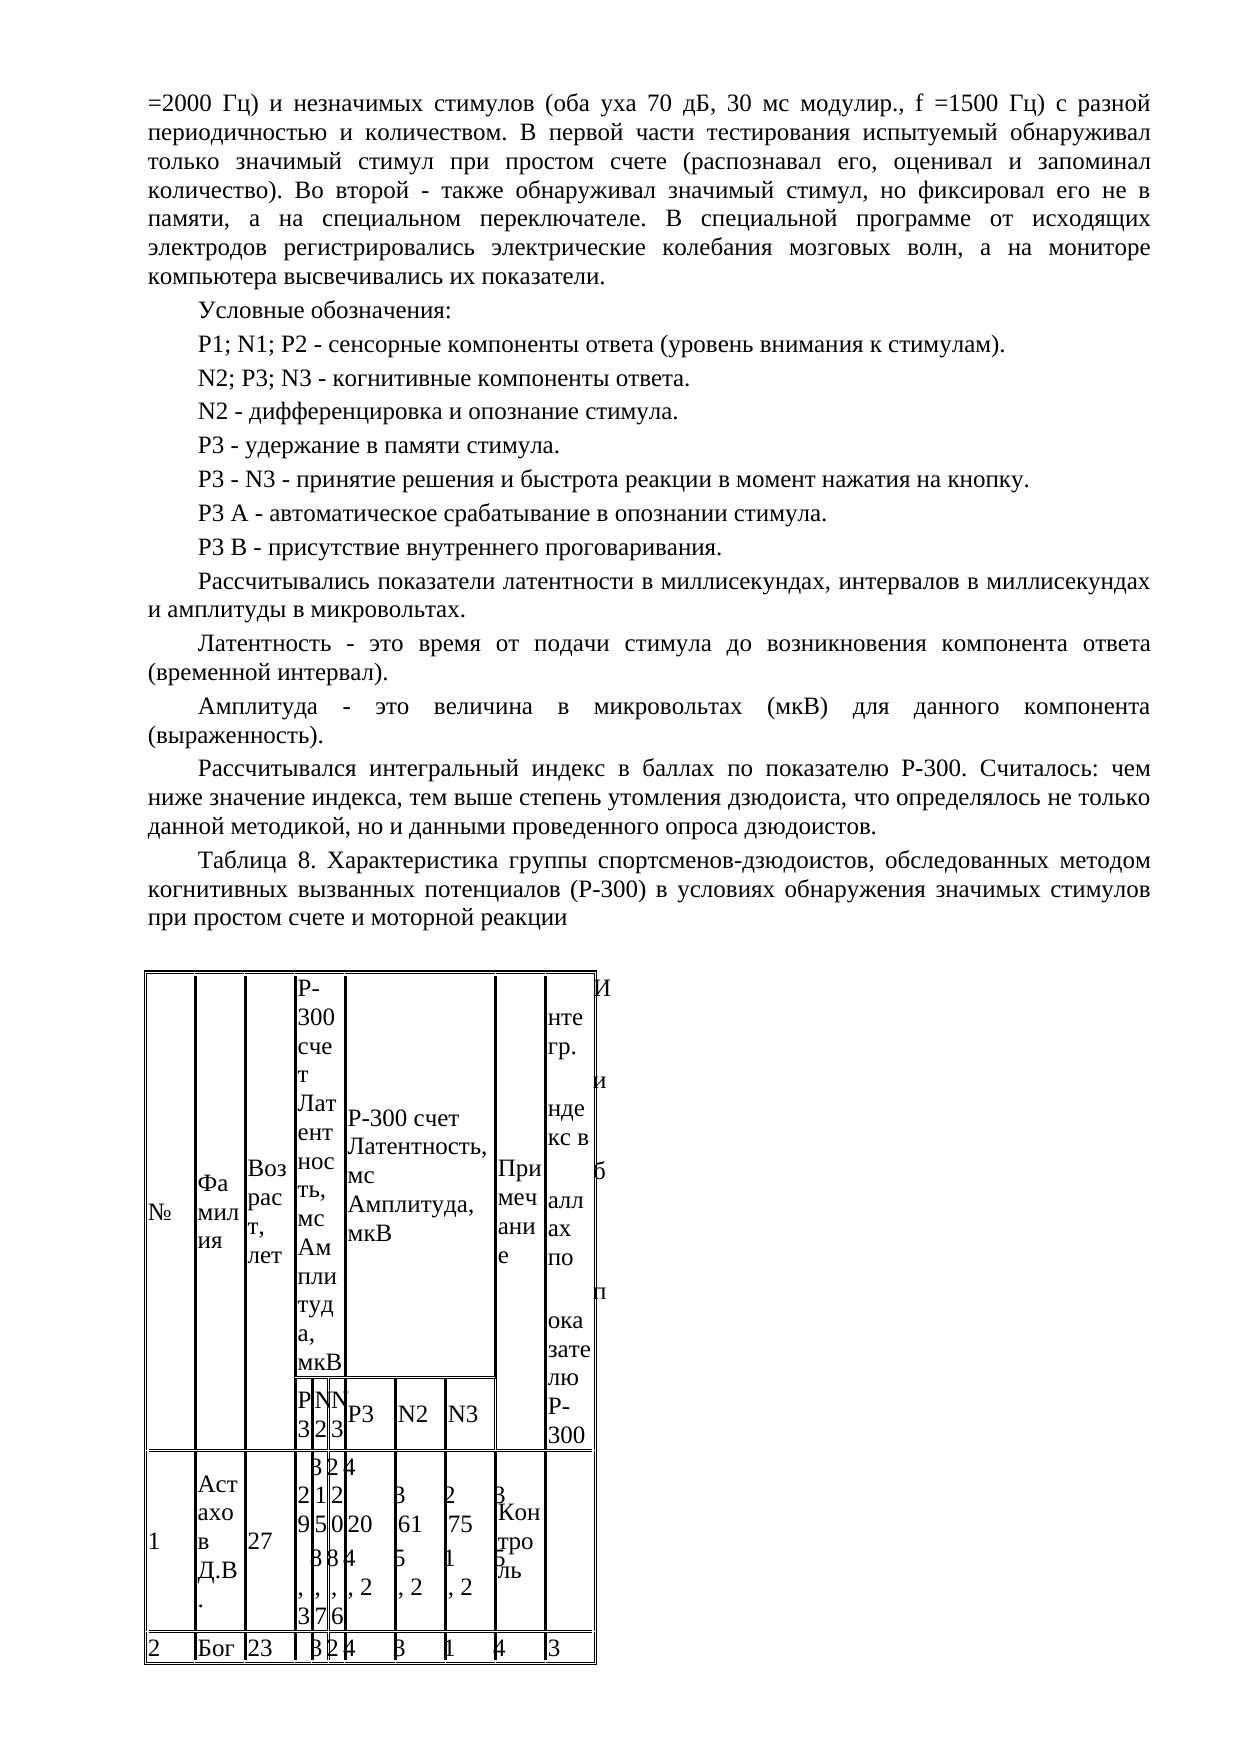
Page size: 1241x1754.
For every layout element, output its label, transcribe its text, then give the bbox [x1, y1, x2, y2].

table_cell [495, 1633, 545, 1661]
table_header Р-300 счет Латентность, мс Амплитуда, мкВ [345, 974, 495, 1376]
table_cell N2 [397, 1379, 444, 1449]
text Условные обозначения: [148, 295, 1152, 324]
text Рассчитывался интегральный индекс в баллах по показателю Р-300. Считалось: чем ниже значение индекса, тем выше степень утомления дзюдоиста, что определялось не только данной методикой, но и данными проведенного опроса дзюдоистов. [148, 753, 1152, 840]
table_cell [545, 1449, 595, 1629]
table_cell 261 1, 2 [397, 1452, 444, 1629]
table_cell N2 [314, 1379, 327, 1449]
text N2; P3; N3 - когнитивные компоненты ответа. [148, 363, 1152, 391]
table_cell 453 5, 0 [445, 1633, 495, 1661]
table_cell N3 [330, 1379, 344, 1449]
table_cell N3 [447, 1379, 494, 1449]
table_header Примечание [495, 974, 545, 1449]
text N2 - дифференцировка и опознание стимула. [148, 396, 1152, 425]
text Амплитуда - это величина в микровольтах (мкВ) для данного компонента (выраженность). [148, 691, 1152, 748]
table_cell 23 [245, 1633, 295, 1661]
table_header Р-300 счет Латентность, мс Амплитуда, мкВ [295, 972, 345, 1376]
text Р3 - N3 - принятие решения и быстрота реакции в момент нажатия на кнопку. [148, 464, 1152, 493]
text P3 В - присутствие внутреннего проговаривания. [148, 532, 1152, 561]
table_header Возраст, лет [245, 972, 295, 1449]
table_cell 27 [247, 1452, 294, 1629]
text P1; N1; P2 - сенсорные компоненты ответа (уровень внимания к стимулам). [148, 329, 1152, 357]
table_cell Астахов Д.В. [197, 1452, 244, 1629]
text Таблица 8. Характеристика группы спортсменов-дзюдоистов, обследованных методом когнитивных вызванных потенциалов (Р-300) в условиях обнаружения значимых стимулов при простом счете и моторной реакции [148, 845, 1152, 931]
text P3 А - автоматическое срабатывание в опознании стимула. [148, 498, 1152, 527]
table_cell 329 8, 3 [297, 1452, 311, 1629]
table_cell 324 7, 2 [345, 1633, 395, 1661]
table_cell 375 5, 2 [447, 1452, 494, 1629]
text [148, 88, 1152, 290]
table_cell Р3 [297, 1379, 311, 1449]
text P3 - удержание в памяти стимула. [148, 430, 1152, 459]
table_cell Контроль [497, 1452, 544, 1629]
table_header Интегр. индекс в баллах по показателю Р-300 [545, 974, 594, 1449]
table_cell 420 4, 6 [330, 1452, 344, 1629]
table_cell 1 [145, 1449, 195, 1629]
table_header № [147, 972, 195, 1449]
text Рассчитывались показатели латентности в миллисекундах, интервалов в миллисекундах и амплитуды в микровольтах. [148, 566, 1152, 623]
table_cell Р3 [347, 1379, 394, 1449]
table_cell 215 8, 7 [314, 1452, 327, 1629]
text Латентность - это время от подачи стимула до возникновения компонента ответа (временной интервал). [148, 628, 1152, 686]
table_cell Богатырев М.Д. [195, 1633, 245, 1661]
table_header Фамилия [195, 972, 245, 1449]
table_cell 2 [147, 1630, 195, 1661]
table_cell 3 [545, 1630, 594, 1661]
table_cell 320 5, 2 [347, 1452, 394, 1629]
table_cell 196 1, 8 [395, 1633, 445, 1661]
